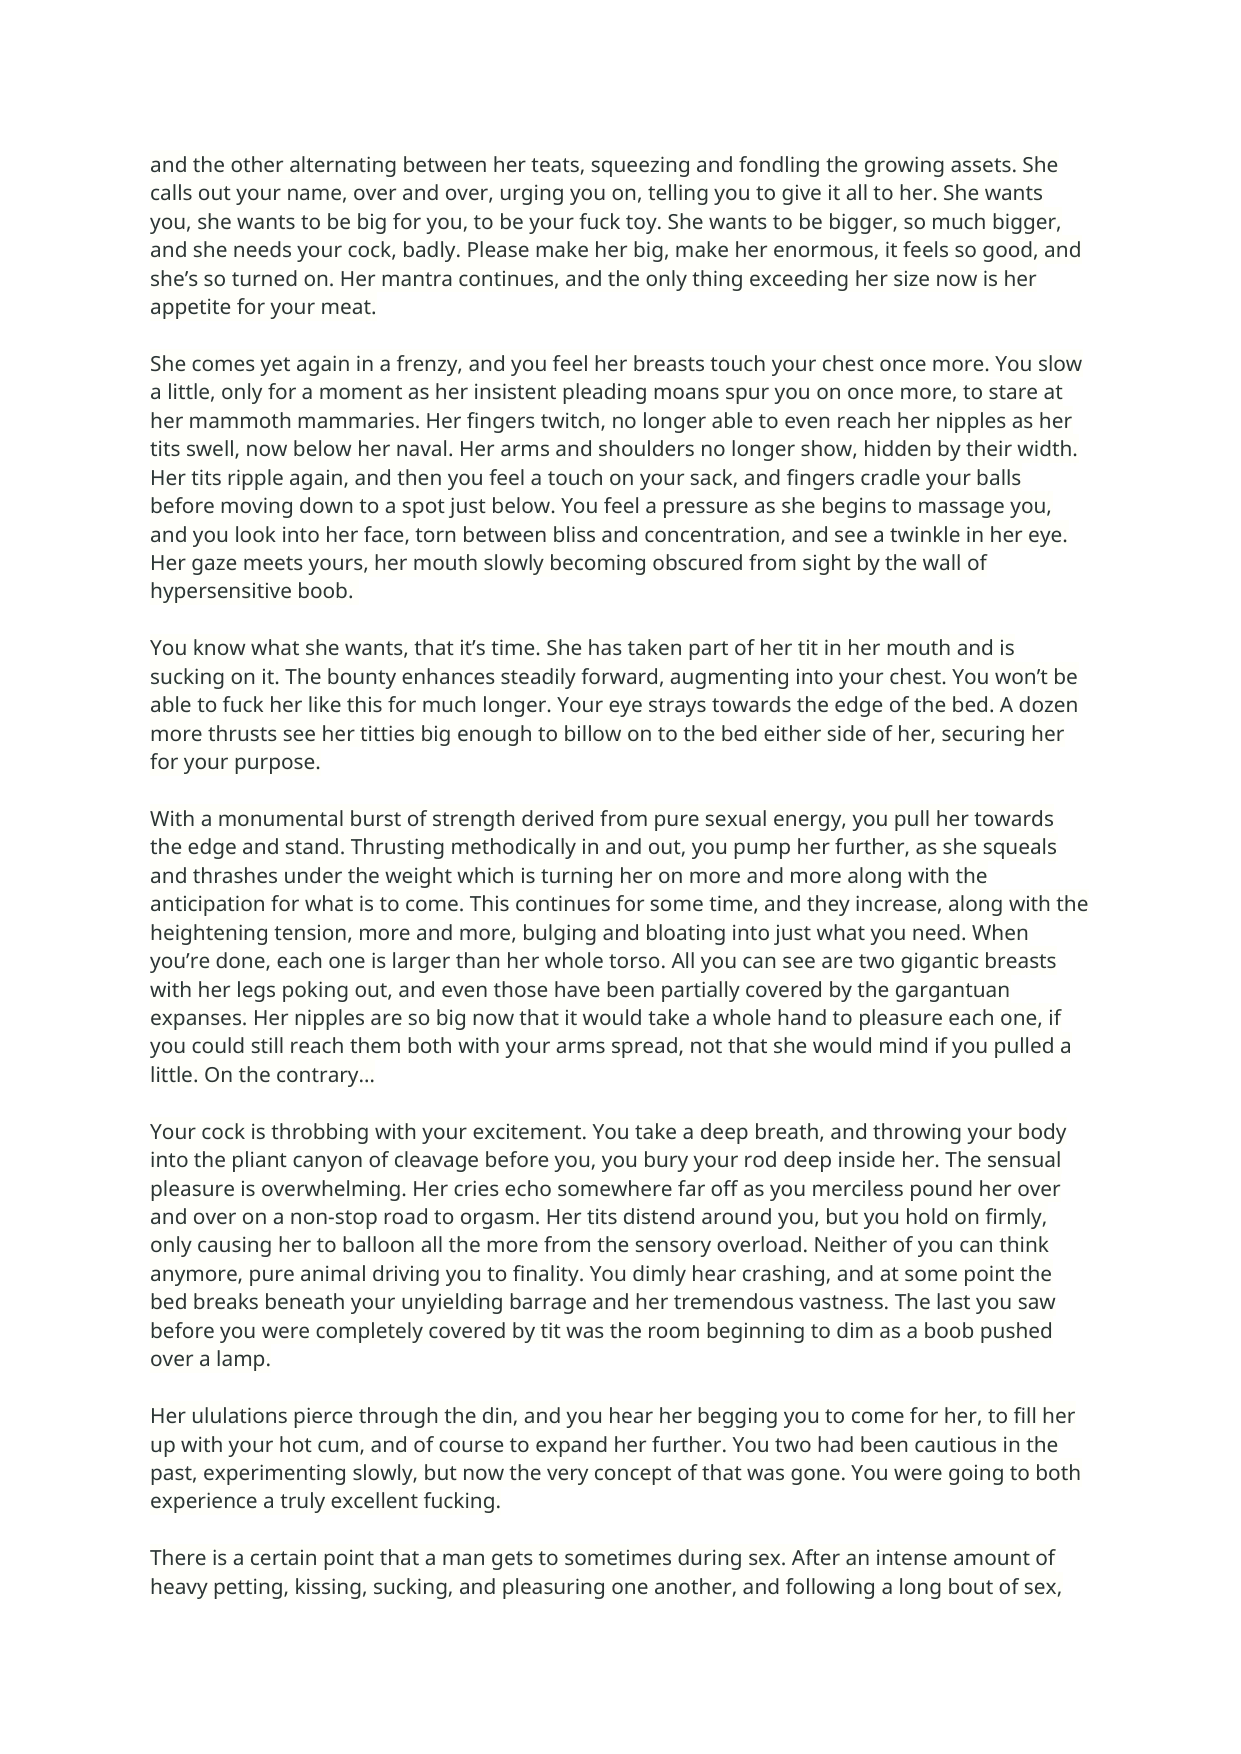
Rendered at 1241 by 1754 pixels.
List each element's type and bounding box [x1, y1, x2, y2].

text [150, 150, 1090, 1600]
